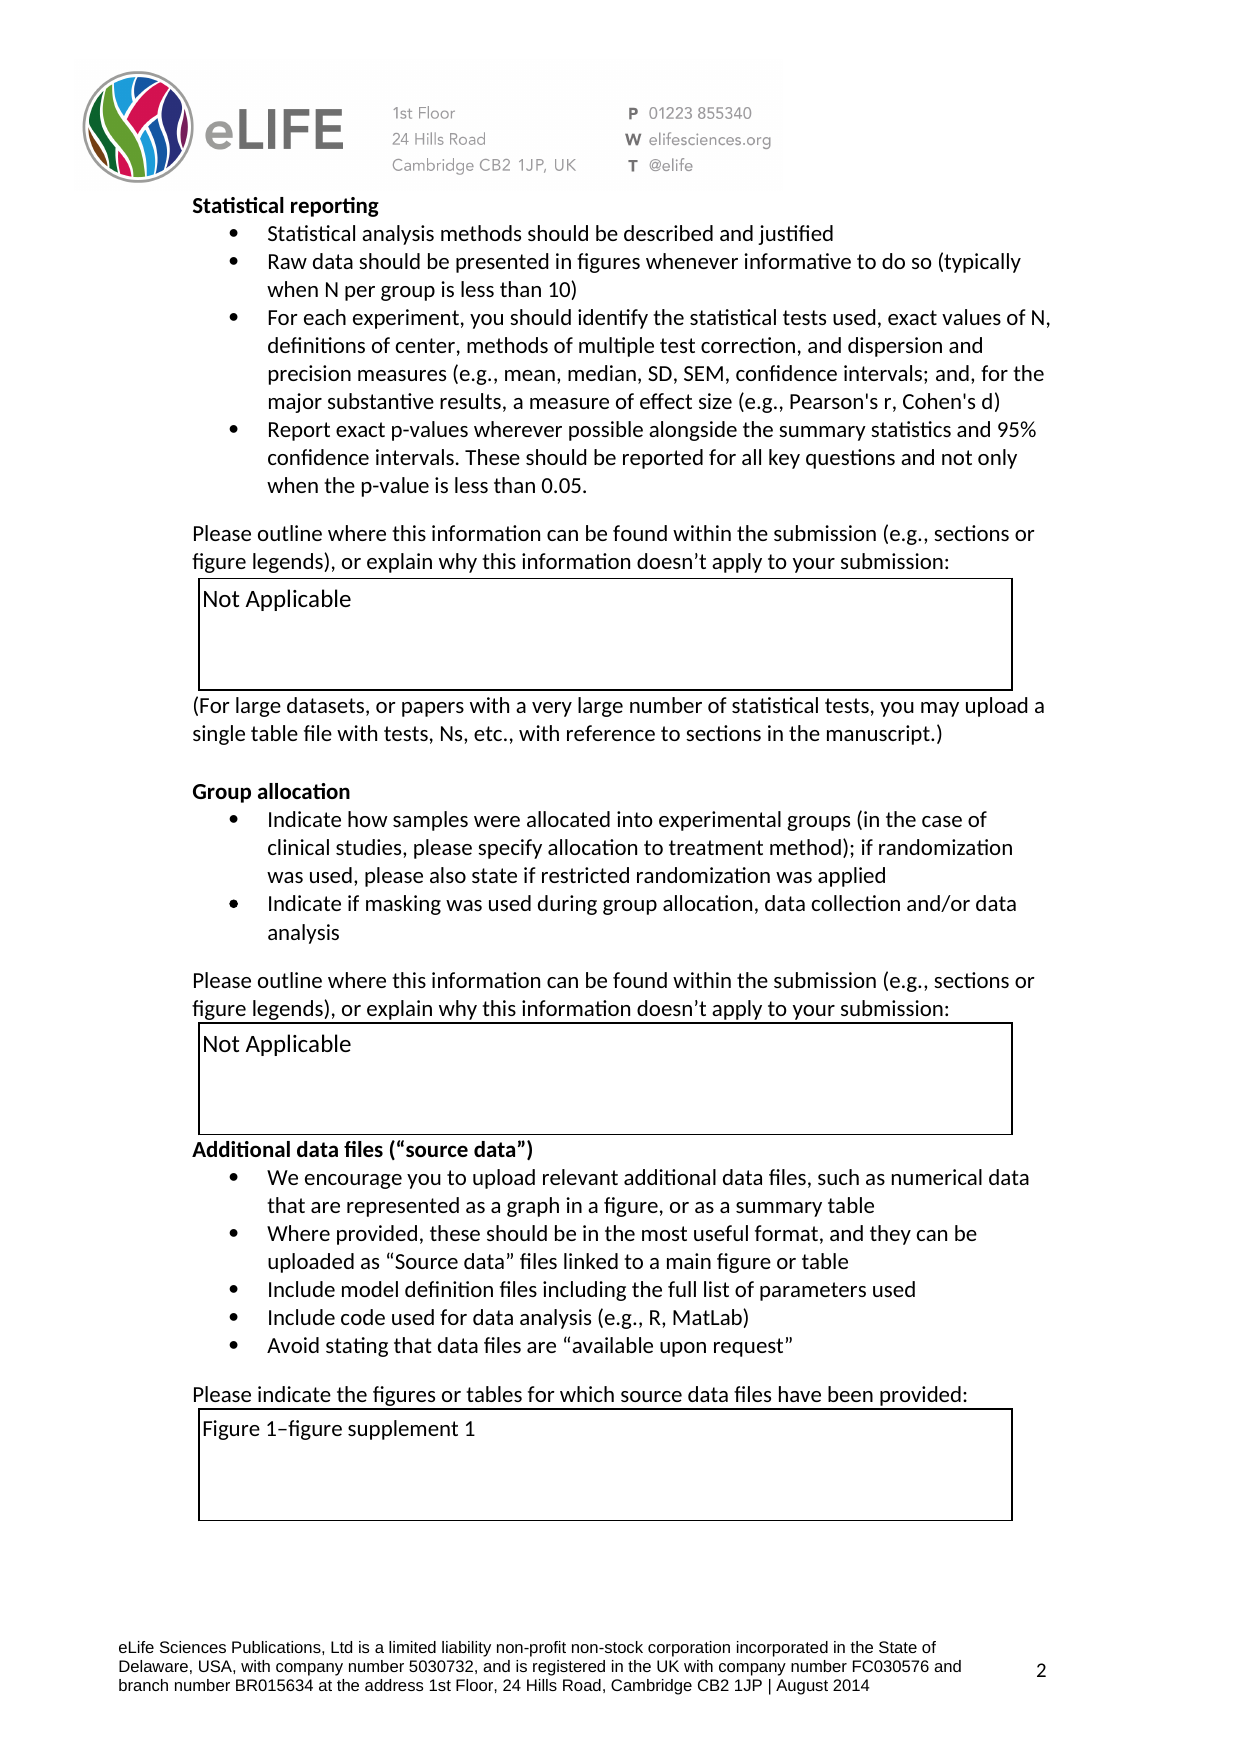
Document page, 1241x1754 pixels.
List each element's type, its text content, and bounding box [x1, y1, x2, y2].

text Figure 1–figure supplement 1 [200, 1412, 1011, 1444]
text (For large datasets, or papers with a very large number of statistical tests, you may upload a single table file with tests, Ns, etc., with reference to sections in the manuscript.) [192, 603, 1053, 747]
list Where provided, these should be in the most useful format, and they can be uploaded as “Source data” files linked to a main figure or table [229, 1219, 1053, 1276]
list Include model definition files including the full list of parameters used [229, 1276, 1053, 1303]
text Not Applicable [200, 1026, 1011, 1058]
list Indicate how samples were allocated into experimental groups (in the case of clinical studies, please specify allocation to treatment method); if randomization was used, please also state if restricted randomization was applied [229, 806, 1053, 889]
text Statistical reporting [192, 191, 1053, 219]
list Report exact p-values wherever possible alongside the summary statistics and 95% confidence intervals. These should be reported for all key questions and not only when the p-value is less than 0.05. [229, 415, 1053, 499]
picture [73, 59, 784, 191]
list Raw data should be presented in figures whenever informative to do so (typically when N per group is less than 10) [229, 247, 1053, 303]
text Group allocation [192, 777, 1053, 806]
list Avoid stating that data files are “available upon request” [229, 1332, 1053, 1359]
list For each experiment, you should identify the statistical tests used, exact values of N, definitions of center, methods of multiple test correction, and dispersion and precision measures (e.g., mean, median, SD, SEM, confidence intervals; and, for the major substantive results, a measure of effect size (e.g., Pearson's r, Cohen's d) [229, 303, 1053, 415]
text Not Applicable [200, 581, 1011, 614]
list Indicate if masking was used during group allocation, data collection and/or data analysis [229, 889, 1053, 946]
text Additional data files (“source data”) [192, 1052, 1053, 1163]
text Please indicate the figures or tables for which source data files have been provided: [192, 1380, 1053, 1408]
list Include code used for data analysis (e.g., R, MatLab) [229, 1303, 1053, 1332]
list We encourage you to upload relevant additional data files, such as numerical data that are represented as a graph in a figure, or as a summary table [229, 1163, 1053, 1219]
list Statistical analysis methods should be described and justified [229, 219, 1053, 247]
